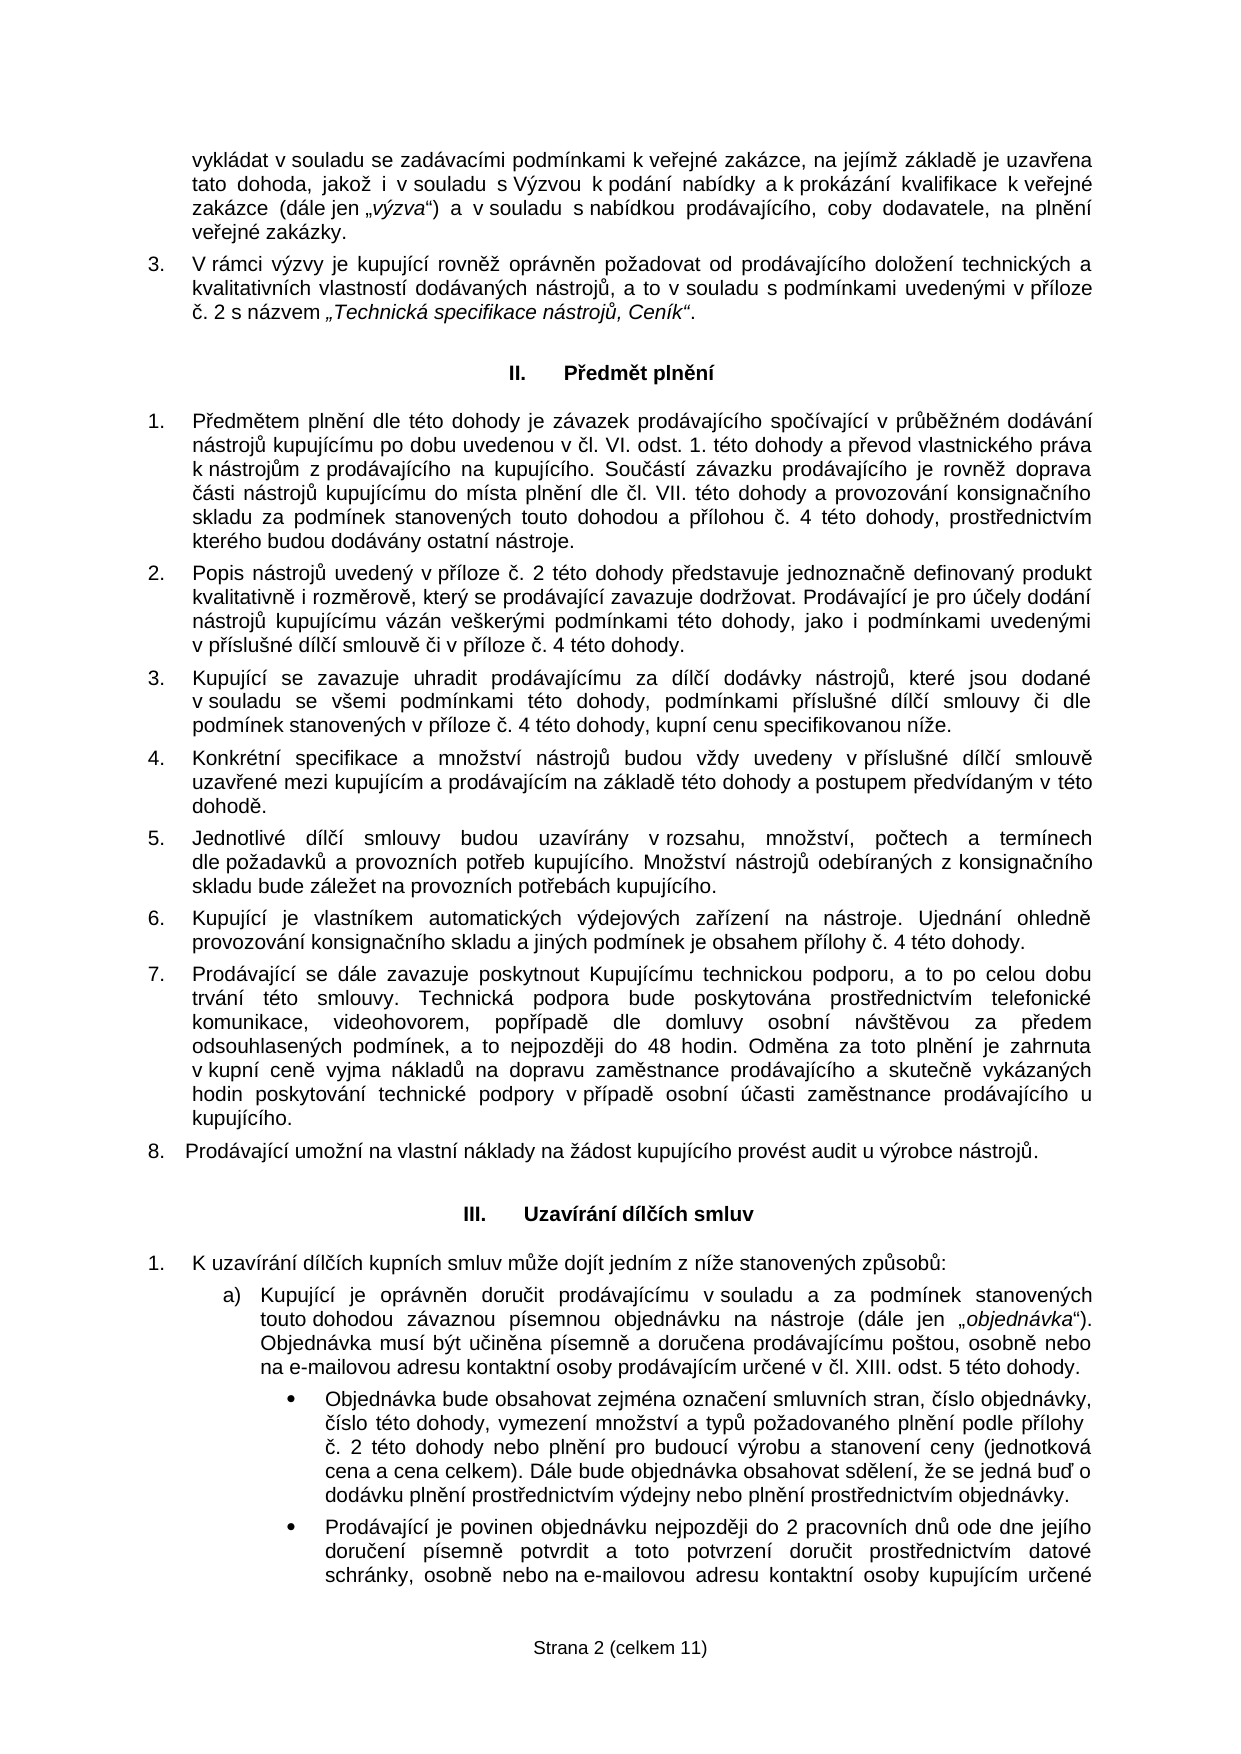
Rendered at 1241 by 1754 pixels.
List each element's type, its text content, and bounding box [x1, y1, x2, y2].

list Jednotlivé dílčí smlouvy budou uzavírány v rozsahu, množství, počtech a termínech dle požadavků a provozních potřeb kupujícího. Množství nástrojů odebíraných z konsignačního skladu bude záležet na provozních potřebách kupujícího. [148, 826, 1093, 898]
list Prodávající umožní na vlastní náklady na žádost kupujícího provést audit u výrobce nástrojů. [148, 1138, 1093, 1164]
list Objednávka bude obsahovat zejména označení smluvních stran, číslo objednávky, číslo této dohody, vymezení množství a typů požadovaného plnění podle přílohy č. 2 této dohody nebo plnění pro budoucí výrobu a stanovení ceny (jednotková cena a cena celkem). Dále bude objednávka obsahovat sdělení, že se jedná buď o dodávku plnění prostřednictvím výdejny nebo plnění prostřednictvím objednávky. [287, 1387, 1093, 1507]
list Předmětem plnění dle této dohody je závazek prodávajícího spočívající v průběžném dodávání nástrojů kupujícímu po dobu uvedenou v čl. VI. odst. 1. této dohody a převod vlastnického práva k nástrojům z prodávajícího na kupujícího. Součástí závazku prodávajícího je rovněž doprava části nástrojů kupujícímu do místa plnění dle čl. VII. této dohody a provozování konsignačního skladu za podmínek stanovených touto dohodou a přílohou č. 4 této dohody, prostřednictvím kterého budou dodávány ostatní nástroje. [148, 409, 1093, 553]
list V rámci výzvy je kupující rovněž oprávněn požadovat od prodávajícího doložení technických a kvalitativních vlastností dodávaných nástrojů, a to v souladu s podmínkami uvedenými v příloze č. 2 s názvem „Technická specifikace nástrojů, Ceník“. [148, 252, 1093, 324]
list Kupující je oprávněn doručit prodávajícímu v souladu a za podmínek stanovených touto dohodou závaznou písemnou objednávku na nástroje (dále jen „objednávka“). Objednávka musí být učiněna písemně a doručena prodávajícímu poštou, osobně nebo na e-mailovou adresu kontaktní osoby prodávajícím určené v čl. XIII. odst. 5 této dohody. [223, 1283, 1093, 1378]
list Kupující je vlastníkem automatických výdejových zařízení na nástroje. Ujednání ohledně provozování konsignačního skladu a jiných podmínek je obsahem přílohy č. 4 této dohody. [148, 906, 1093, 954]
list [148, 148, 1093, 243]
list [287, 1515, 1093, 1587]
list Konkrétní specifikace a množství nástrojů budou vždy uvedeny v příslušné dílčí smlouvě uzavřené mezi kupujícím a prodávajícím na základě této dohody a postupem předvídaným v této dohodě. [148, 746, 1093, 817]
subtitle Předmět plnění [148, 361, 1093, 385]
list Popis nástrojů uvedený v příloze č. 2 této dohody představuje jednoznačně definovaný produkt kvalitativně i rozměrově, který se prodávající zavazuje dodržovat. Prodávající je pro účely dodání nástrojů kupujícímu vázán veškerými podmínkami této dohody, jako i podmínkami uvedenými v příslušné dílčí smlouvě či v příloze č. 4 této dohody. [148, 561, 1093, 657]
list Prodávající se dále zavazuje poskytnout Kupujícímu technickou podporu, a to po celou dobu trvání této smlouvy. Technická podpora bude poskytována prostřednictvím telefonické komunikace, videohovorem, popřípadě dle domluvy osobní návštěvou za předem odsouhlasených podmínek, a to nejpozději do 48 hodin. Odměna za toto plnění je zahrnuta v kupní ceně vyjma nákladů na dopravu zaměstnance prodávajícího a skutečně vykázaných hodin poskytování technické podpory v případě osobní účasti zaměstnance prodávajícího u kupujícího. [148, 962, 1093, 1130]
list K uzavírání dílčích kupních smluv může dojít jedním z níže stanovených způsobů: [148, 1250, 1093, 1274]
list Kupující se zavazuje uhradit prodávajícímu za dílčí dodávky nástrojů, které jsou dodané v souladu se všemi podmínkami této dohody, podmínkami příslušné dílčí smlouvy či dle podmínek stanovených v příloze č. 4 této dohody, kupní cenu specifikovanou níže. [148, 665, 1093, 737]
subtitle Uzavírání dílčích smluv [148, 1201, 1093, 1225]
